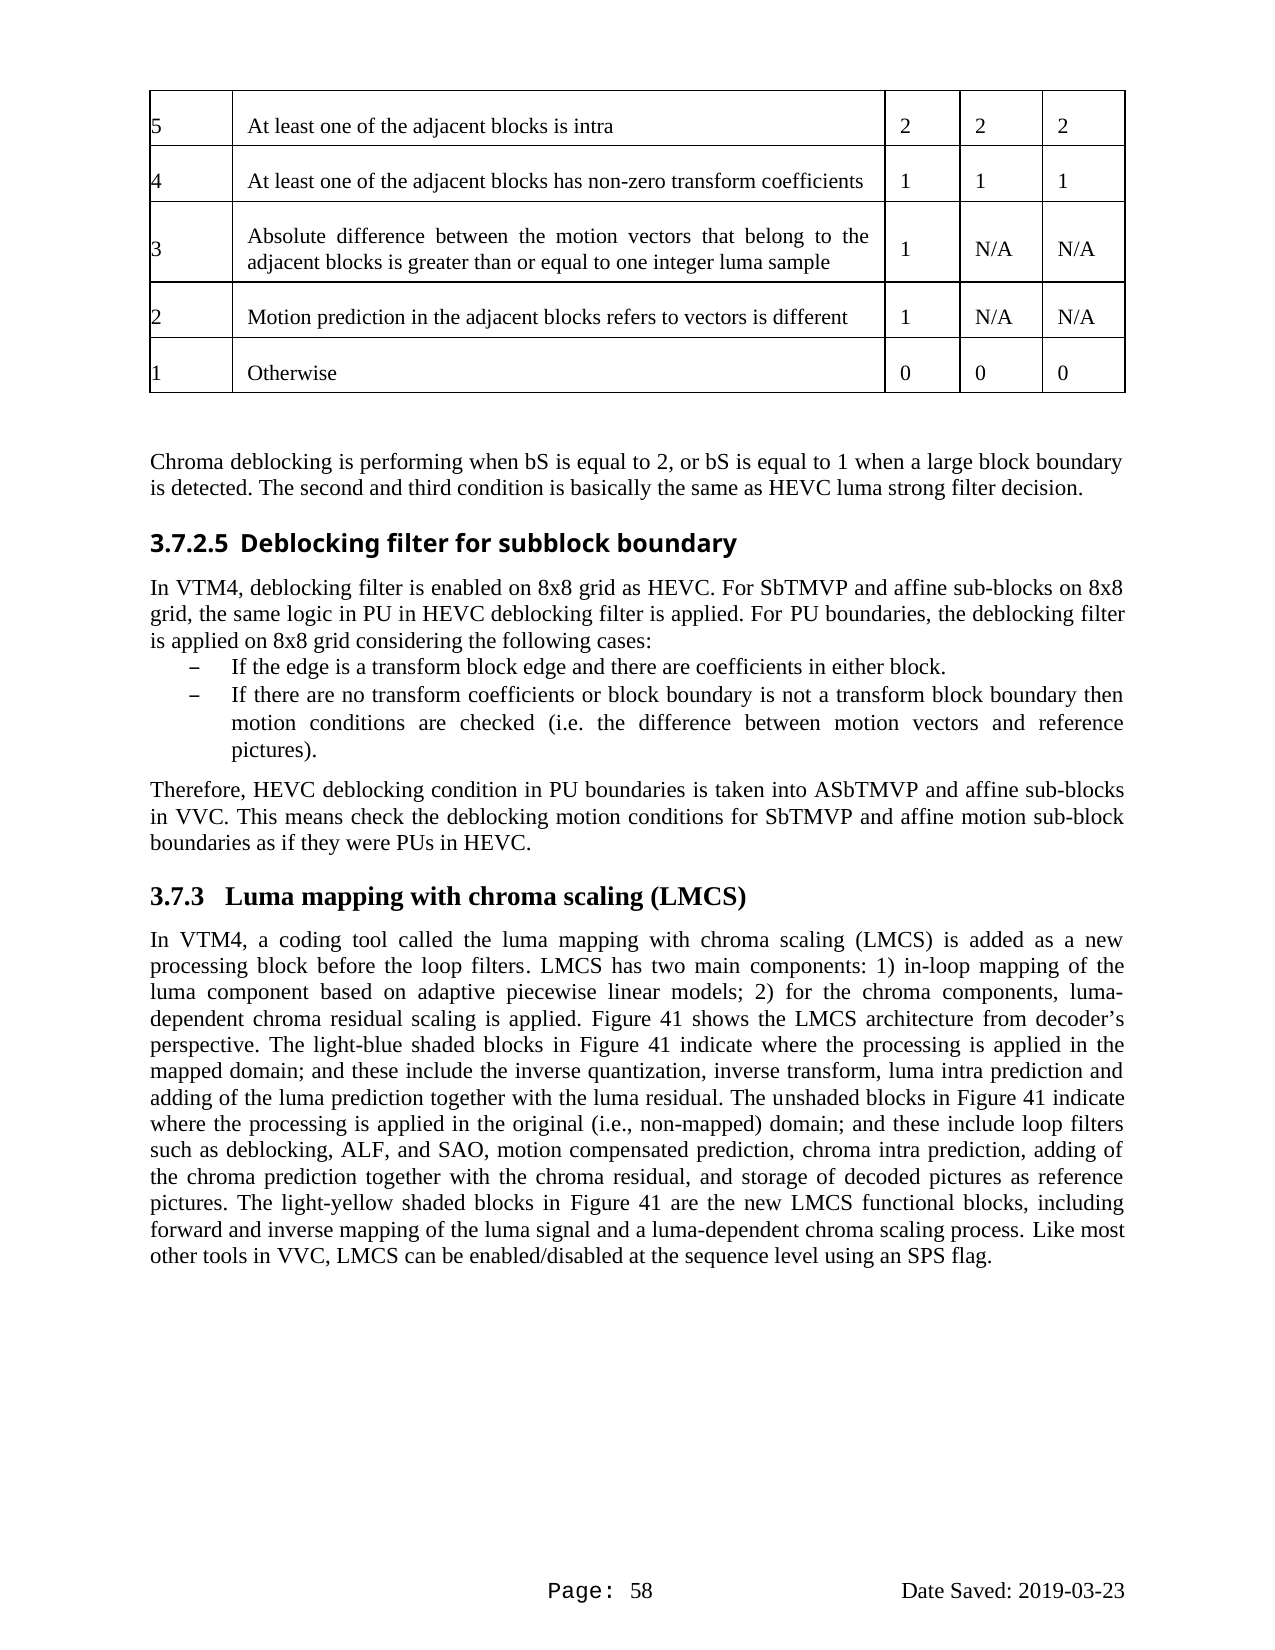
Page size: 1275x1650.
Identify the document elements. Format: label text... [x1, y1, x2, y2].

table_cell At least one of the adjacent blocks is intra [233, 91, 884, 145]
table_cell 2 [1043, 91, 1124, 145]
table_cell 1 [886, 283, 959, 337]
subtitle Luma mapping with chroma scaling (LMCS) [150, 880, 1125, 912]
table_cell 3 [151, 202, 232, 281]
table_cell At least one of the adjacent blocks has non-zero transform coefficients [233, 146, 884, 201]
table_cell 2 [151, 283, 232, 337]
table_cell 2 [961, 91, 1042, 145]
table_cell 0 [1043, 338, 1124, 392]
table_cell 1 [886, 202, 959, 281]
text In VTM4, deblocking filter is enabled on 8x8 grid as HEVC. For SbTMVP and affine sub-blocks on 8x8 grid, the same logic in PU in HEVC deblocking filter is applied. For PU boundaries, the deblocking filter is applied on 8x8 grid considering the following cases: [150, 574, 1125, 653]
table_cell 2 [886, 91, 959, 145]
text Chroma deblocking is performing when bS is equal to 2, or bS is equal to 1 when a large block boundary is detected. The second and third condition is basically the same as HEVC luma strong filter decision. [150, 448, 1125, 501]
table_cell N/A [961, 202, 1042, 281]
text Therefore, HEVC deblocking condition in PU boundaries is taken into ASbTMVP and affine sub-blocks in VVC. This means check the deblocking motion conditions for SbTMVP and affine motion sub-block boundaries as if they were PUs in HEVC. [150, 776, 1125, 855]
text In VTM4, a coding tool called the luma mapping with chroma scaling (LMCS) is added as a new processing block before the loop filters. LMCS has two main components: 1) in-loop mapping of the luma component based on adaptive piecewise linear models; 2) for the chroma components, luma-dependent chroma residual scaling is applied. Figure 41 shows the LMCS architecture from decoder’s perspective. The light-blue shaded blocks in Figure 41 indicate where the processing is applied in the mapped domain; and these include the inverse quantization, inverse transform, luma intra prediction and adding of the luma prediction together with the luma residual. The unshaded blocks in Figure 41 indicate where the processing is applied in the original (i.e., non-mapped) domain; and these include loop filters such as deblocking, ALF, and SAO, motion compensated prediction, chroma intra prediction, adding of the chroma prediction together with the chroma residual, and storage of decoded pictures as reference pictures. The light-yellow shaded blocks in Figure 41 are the new LMCS functional blocks, including forward and inverse mapping of the luma signal and a luma-dependent chroma scaling process. Like most other tools in VVC, LMCS can be enabled/disabled at the sequence level using an SPS flag. [150, 926, 1125, 1268]
subtitle Deblocking filter for subblock boundary [150, 526, 1125, 560]
table_cell 5 [151, 91, 232, 145]
table_cell 1 [151, 338, 232, 392]
table_cell Absolute difference between the motion vectors that belong to the adjacent blocks is greater than or equal to one integer luma sample [233, 202, 884, 281]
table_cell N/A [961, 283, 1042, 337]
table_cell Otherwise [233, 338, 884, 392]
table_cell 1 [961, 146, 1042, 201]
table_cell N/A [1043, 283, 1124, 337]
table_cell 1 [886, 146, 959, 201]
table_cell 4 [151, 146, 232, 201]
table_cell 0 [961, 338, 1042, 392]
list If the edge is a transform block edge and there are coefficients in either block. [187, 653, 1125, 681]
table_cell 1 [1043, 146, 1124, 201]
table_cell 0 [886, 338, 959, 392]
table_cell Motion prediction in the adjacent blocks refers to vectors is different [233, 283, 884, 337]
list If there are no transform coefficients or block boundary is not a transform block boundary then motion conditions are checked (i.e. the difference between motion vectors and reference pictures). [187, 681, 1125, 762]
table_cell N/A [1043, 202, 1124, 281]
